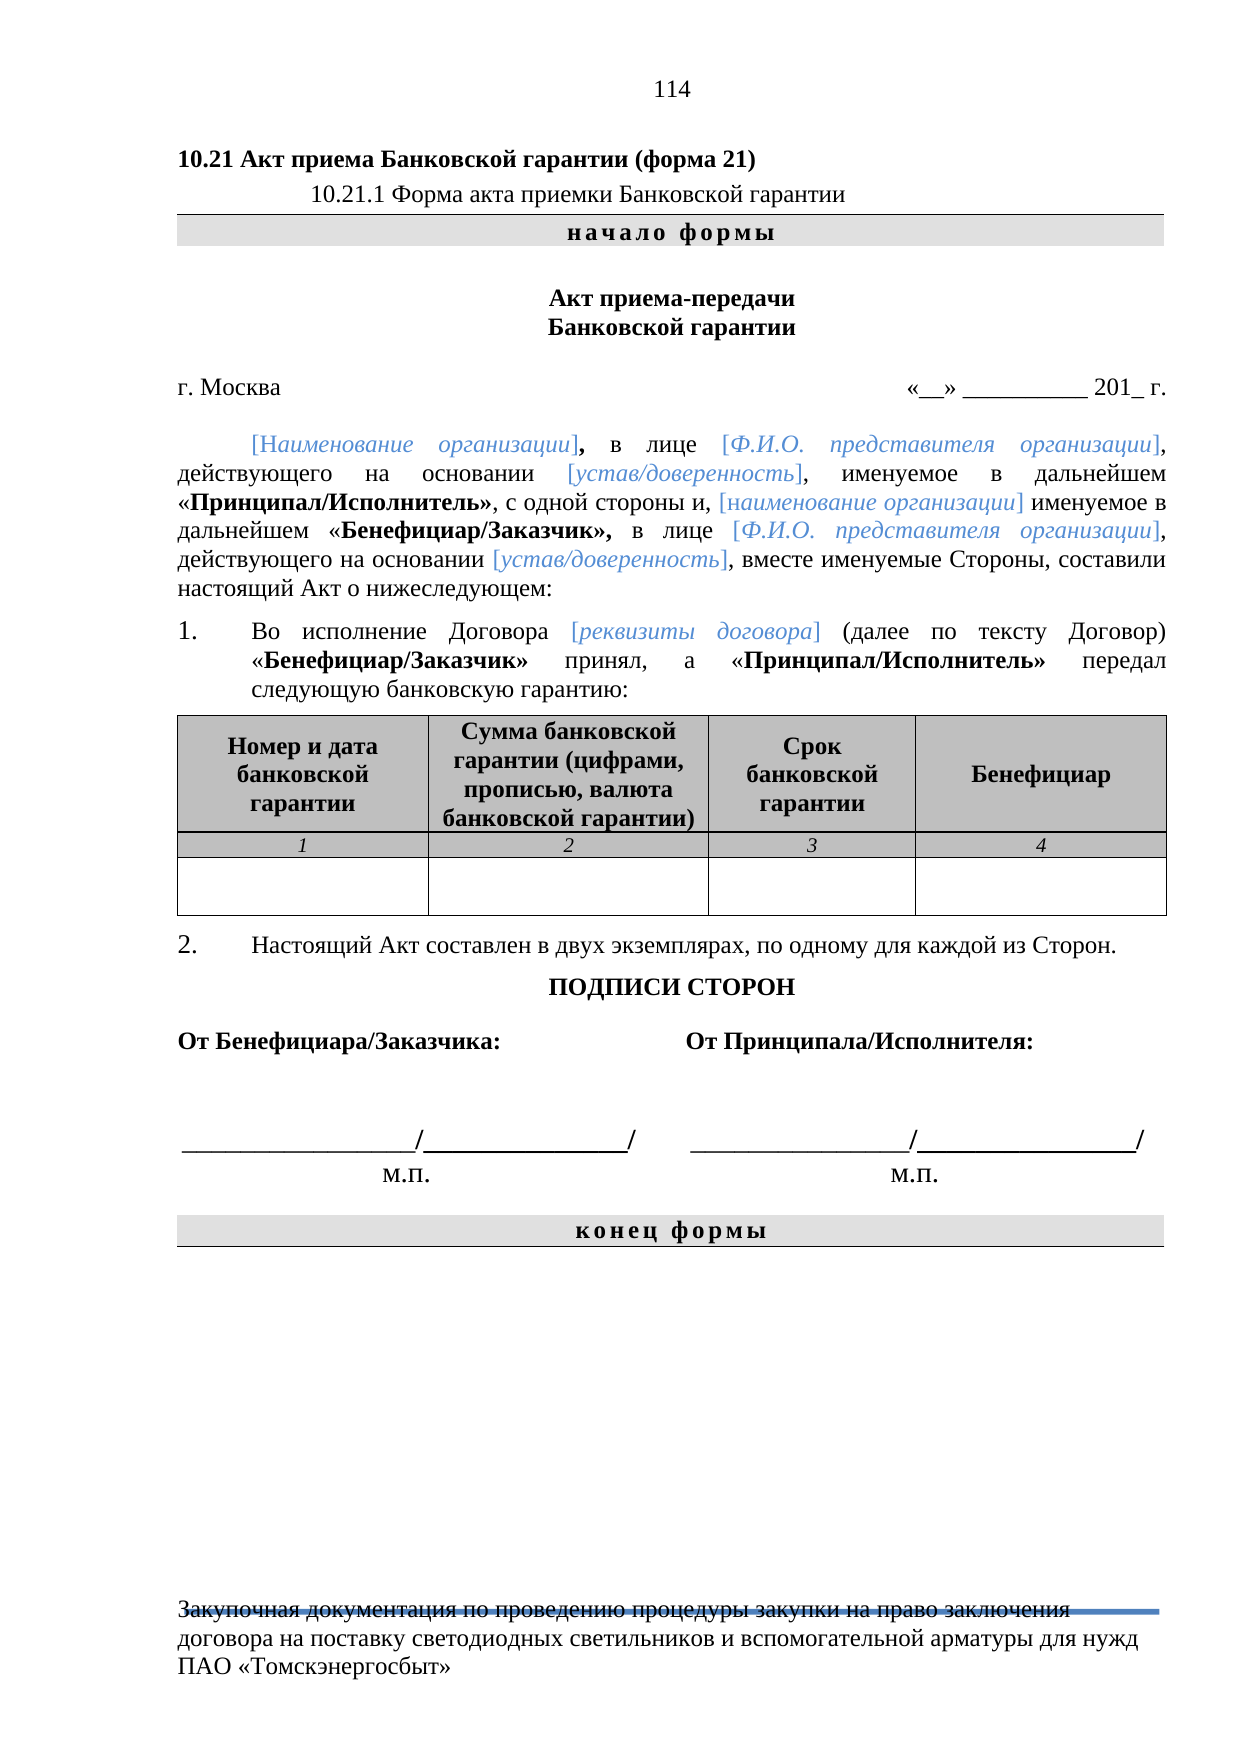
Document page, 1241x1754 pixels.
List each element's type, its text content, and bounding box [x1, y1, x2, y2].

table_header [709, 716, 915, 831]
text Банковской гарантии [177, 312, 1167, 341]
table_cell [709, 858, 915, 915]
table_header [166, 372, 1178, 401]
text [Наименование организации], в лице [Ф.И.О. представителя организации], действующего на основании [устав/доверенность], именуемое в дальнейшем «Принципал/Исполнитель», с одной стороны и, [наименование организации] именуемое в дальнейшем «Бенефициар/Заказчик», в лице [Ф.И.О. представителя организации], действующего на основании [устав/доверенность], вместе именуемые Стороны, составили настоящий Акт о нижеследующем: [177, 429, 1167, 602]
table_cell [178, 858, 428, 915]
list Во исполнение Договора [реквизиты договора] (далее по тексту Договор) «Бенефициар/Заказчик» принял, а «Принципал/Исполнитель» передал следующую банковскую гарантию: [177, 614, 1167, 703]
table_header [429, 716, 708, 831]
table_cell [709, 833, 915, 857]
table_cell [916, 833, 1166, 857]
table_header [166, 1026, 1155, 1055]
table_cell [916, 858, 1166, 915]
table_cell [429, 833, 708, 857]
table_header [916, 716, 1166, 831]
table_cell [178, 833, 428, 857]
text ПОДПИСИ СТОРОН [177, 972, 1167, 1001]
text конец формы [177, 1215, 1164, 1246]
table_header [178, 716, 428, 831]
list Настоящий Акт составлен в двух экземплярах, по одному для каждой из Сторон. [177, 929, 1167, 960]
text начало формы [177, 215, 1164, 246]
text Акт приема-передачи [177, 283, 1167, 312]
text 10.21.1 Форма акта приемки Банковской гарантии [310, 179, 1167, 207]
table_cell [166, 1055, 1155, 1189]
text 10.21 Акт приема Банковской гарантии (форма 21) [177, 144, 1167, 172]
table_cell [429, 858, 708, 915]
